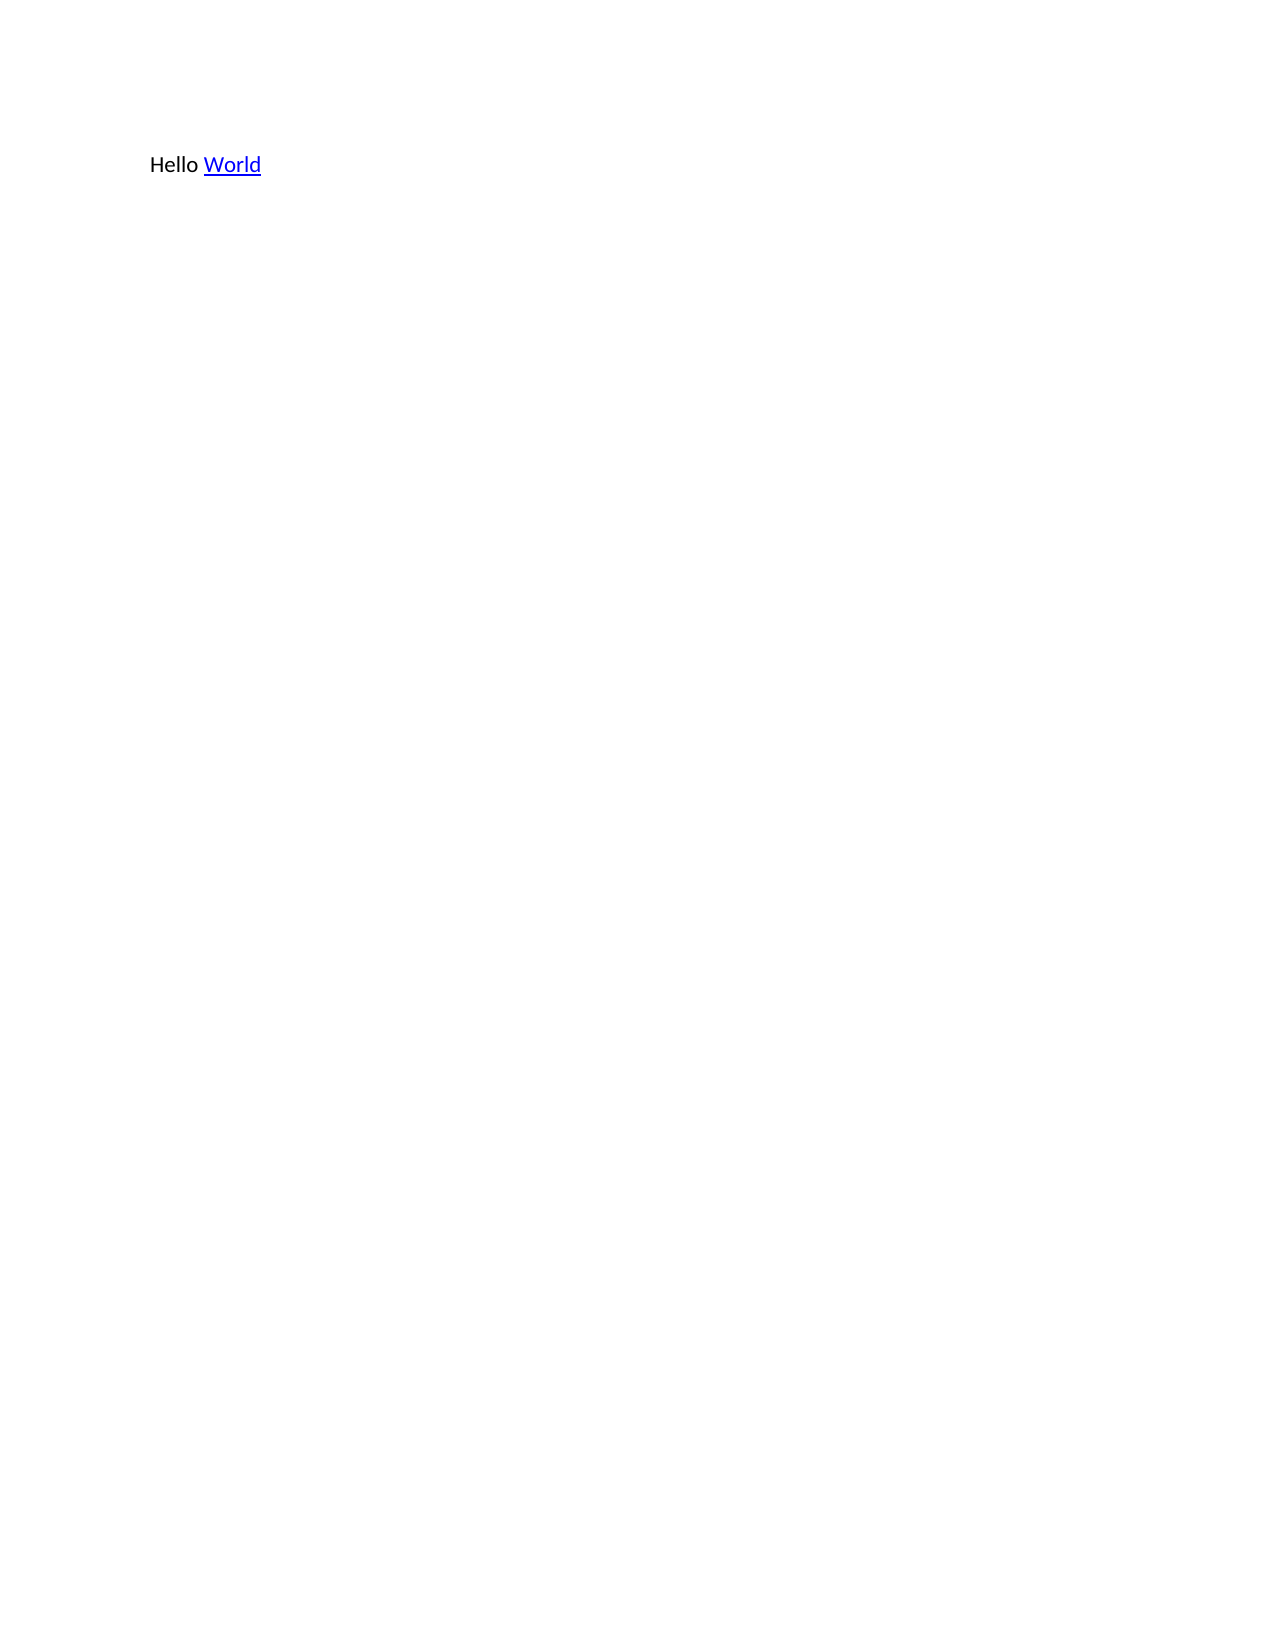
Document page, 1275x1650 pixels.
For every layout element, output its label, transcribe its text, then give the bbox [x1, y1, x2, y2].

text Hello World [150, 150, 1125, 178]
